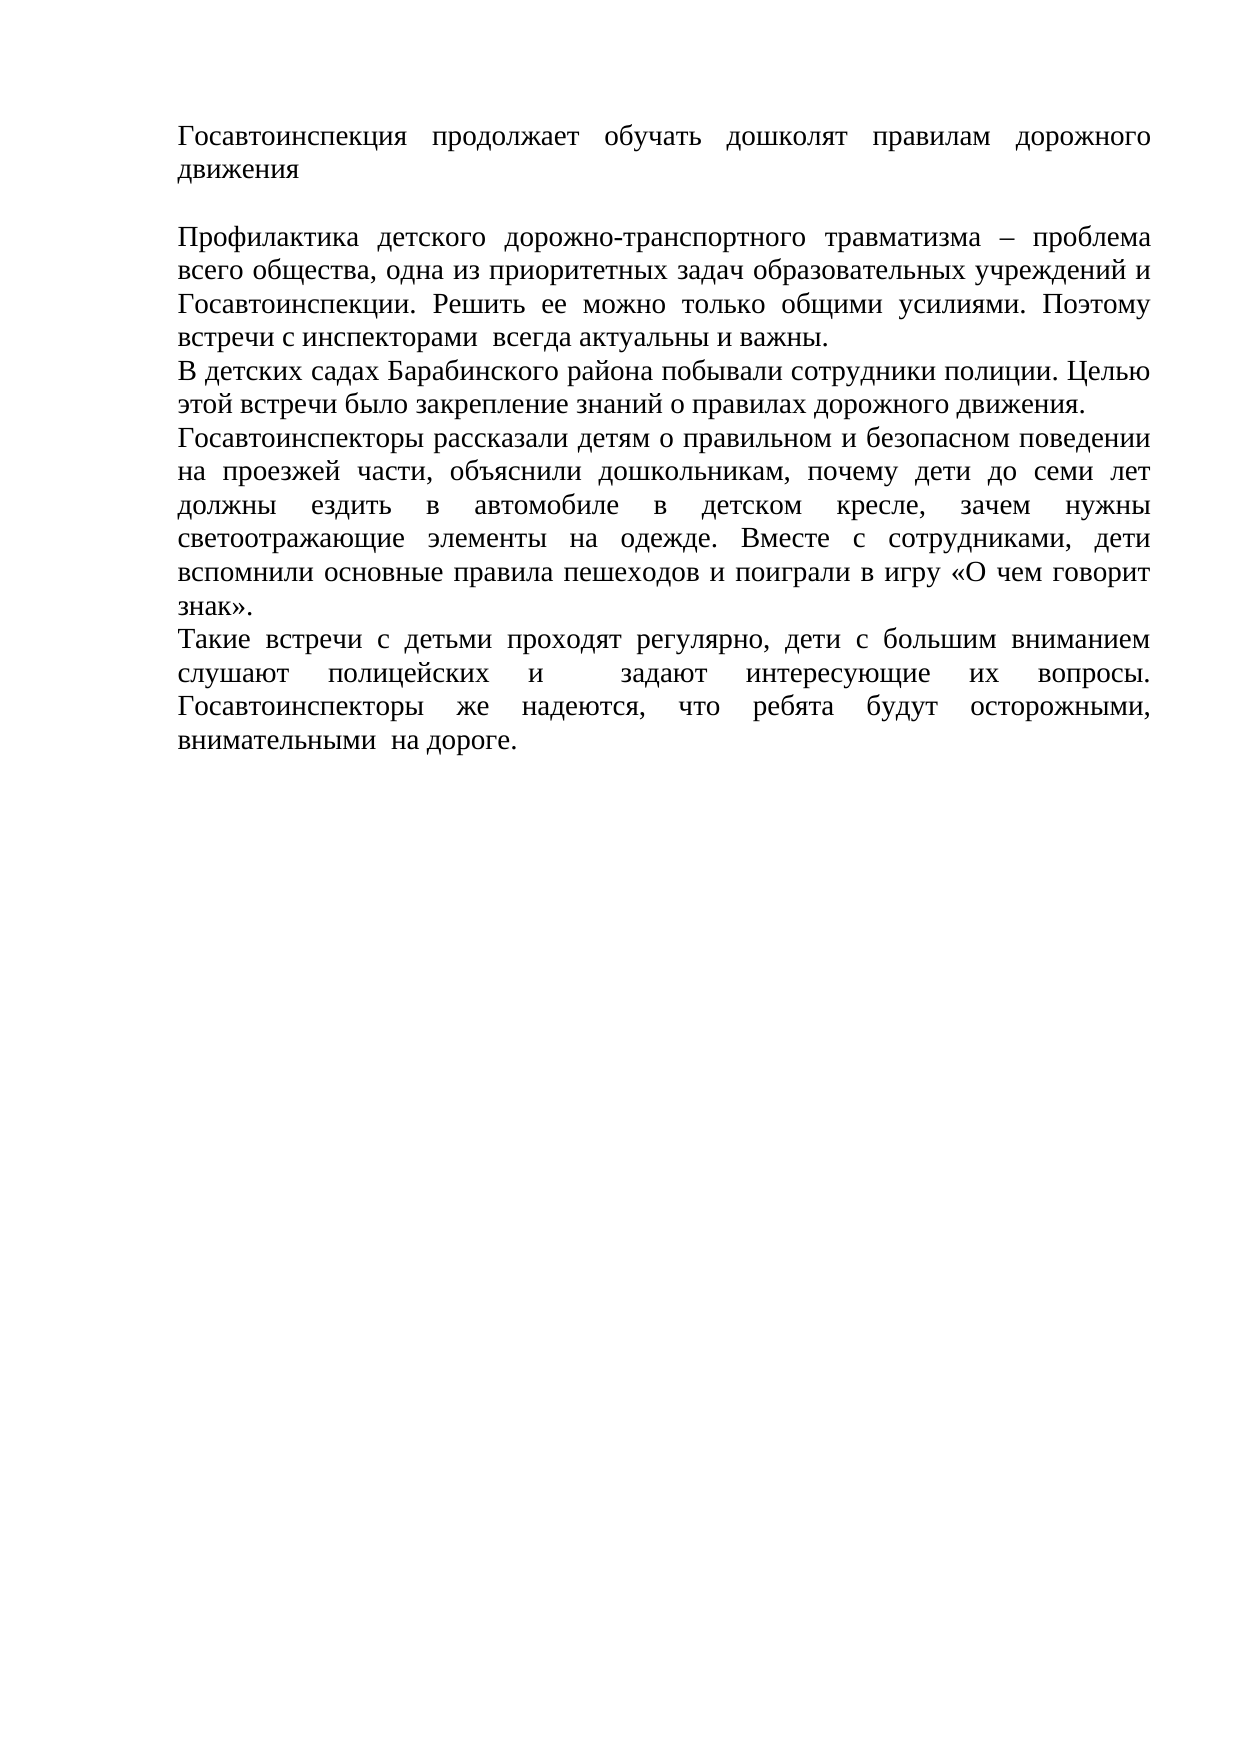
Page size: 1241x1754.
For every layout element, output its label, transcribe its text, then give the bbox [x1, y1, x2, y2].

text Госавтоинспекторы рассказали детям о правильном и безопасном поведении на проезжей части, объяснили дошкольникам, почему дети до семи лет должны ездить в автомобиле в детском кресле, зачем нужны светоотражающие элементы на одежде. Вместе с сотрудниками, дети вспомнили основные правила пешеходов и поиграли в игру «О чем говорит знак». [177, 420, 1152, 621]
text Госавтоинспекция продолжает обучать дошколят правилам дорожного движения [177, 118, 1152, 185]
text Профилактика детского дорожно-транспортного травматизма – проблема всего общества, одна из приоритетных задач образовательных учреждений и Госавтоинспекции. Решить ее можно только общими усилиями. Поэтому встречи с инспекторами всегда актуальны и важны. [177, 219, 1152, 353]
text В детских садах Барабинского района побывали сотрудники полиции. Целью этой встречи было закрепление знаний о правилах дорожного движения. [177, 353, 1152, 420]
text Такие встречи с детьми проходят регулярно, дети с большим вниманием слушают полицейских и задают интересующие их вопросы. Госавтоинспекторы же надеются, что ребята будут осторожными, внимательными на дороге. [177, 621, 1152, 755]
